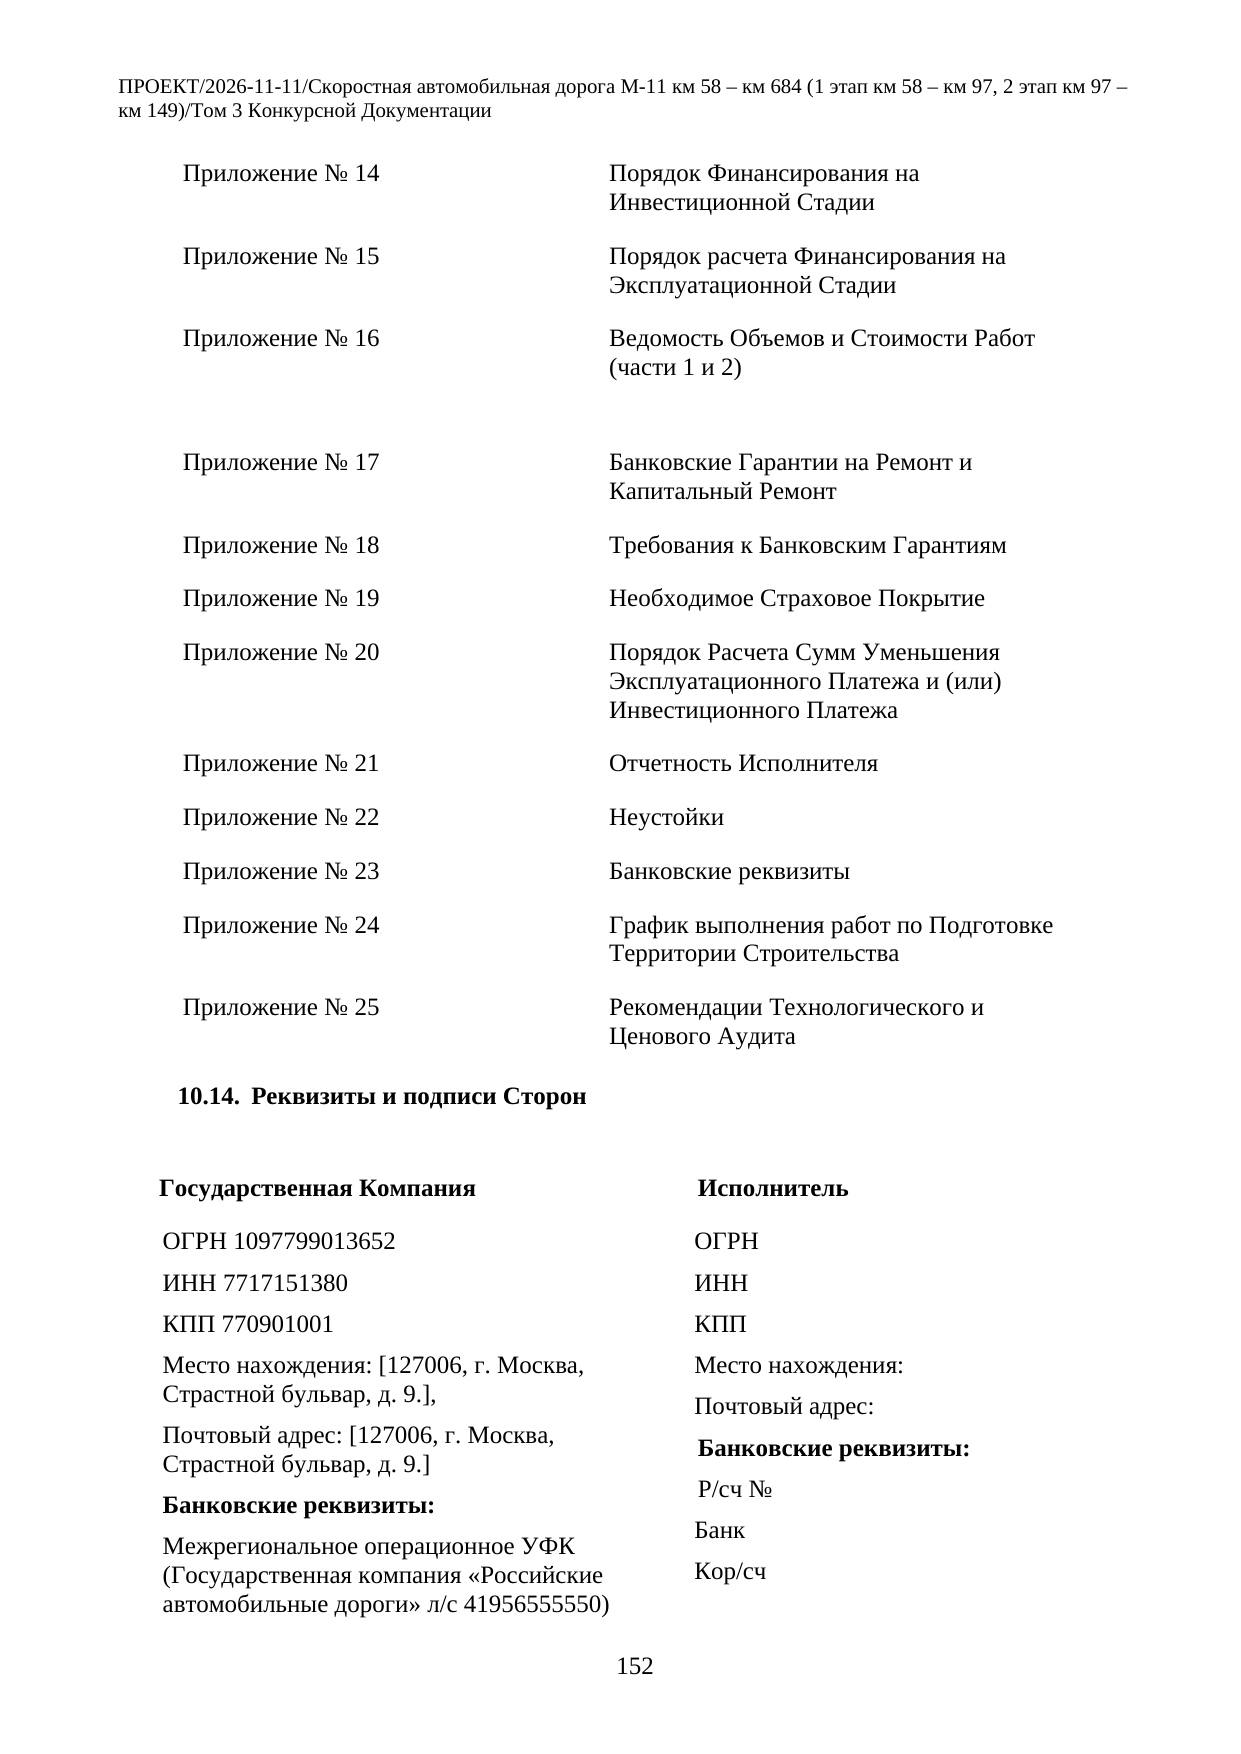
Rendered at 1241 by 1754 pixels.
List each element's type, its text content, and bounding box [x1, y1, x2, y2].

table_cell Приложение № 19 [171, 571, 598, 625]
table_cell Необходимое Страховое Покрытие [598, 571, 1098, 625]
table_cell Приложение № 15 [171, 229, 598, 311]
table_cell Приложение № 24 [171, 897, 598, 980]
table_cell Банковские Гарантии на Ремонт и Капитальный Ремонт [598, 435, 1098, 517]
table_cell Неустойки [598, 790, 1098, 843]
table_header Государственная Компания [107, 1119, 646, 1214]
table_cell Рекомендации Технологического и Ценового Аудита [598, 980, 1098, 1062]
table_cell Приложение № 22 [171, 790, 598, 843]
table_cell Ведомость Объемов и Стоимости Работ (части 1 и 2) [598, 311, 1098, 435]
table_cell Отчетность Исполнителя [598, 736, 1098, 790]
table_cell Порядок Финансирования на Инвестиционной Стадии [598, 146, 1098, 228]
table_cell Приложение № 25 [171, 980, 598, 1062]
table_cell Требования к Банковским Гарантиям [598, 517, 1098, 571]
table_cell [107, 1214, 646, 1630]
table_cell Приложение № 17 [171, 435, 598, 517]
table_header Исполнитель [646, 1119, 1133, 1214]
table_cell Порядок расчета Финансирования на Эксплуатационной Стадии [598, 229, 1098, 311]
table_cell Порядок Расчета Сумм Уменьшения Эксплуатационного Платежа и (или) Инвестиционного Платежа [598, 625, 1098, 736]
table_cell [646, 1214, 1133, 1630]
table_cell Приложение № 21 [171, 736, 598, 790]
table_cell Приложение № 18 [171, 517, 598, 571]
table_cell Банковские реквизиты [598, 844, 1098, 897]
table_cell Приложение № 16 [171, 311, 598, 435]
table_cell График выполнения работ по Подготовке Территории Строительства [598, 897, 1098, 980]
table_cell Приложение № 14 [171, 146, 598, 228]
subtitle Реквизиты и подписи Сторон [118, 1081, 1152, 1110]
table_cell Приложение № 23 [171, 844, 598, 897]
table_cell Приложение № 20 [171, 625, 598, 736]
